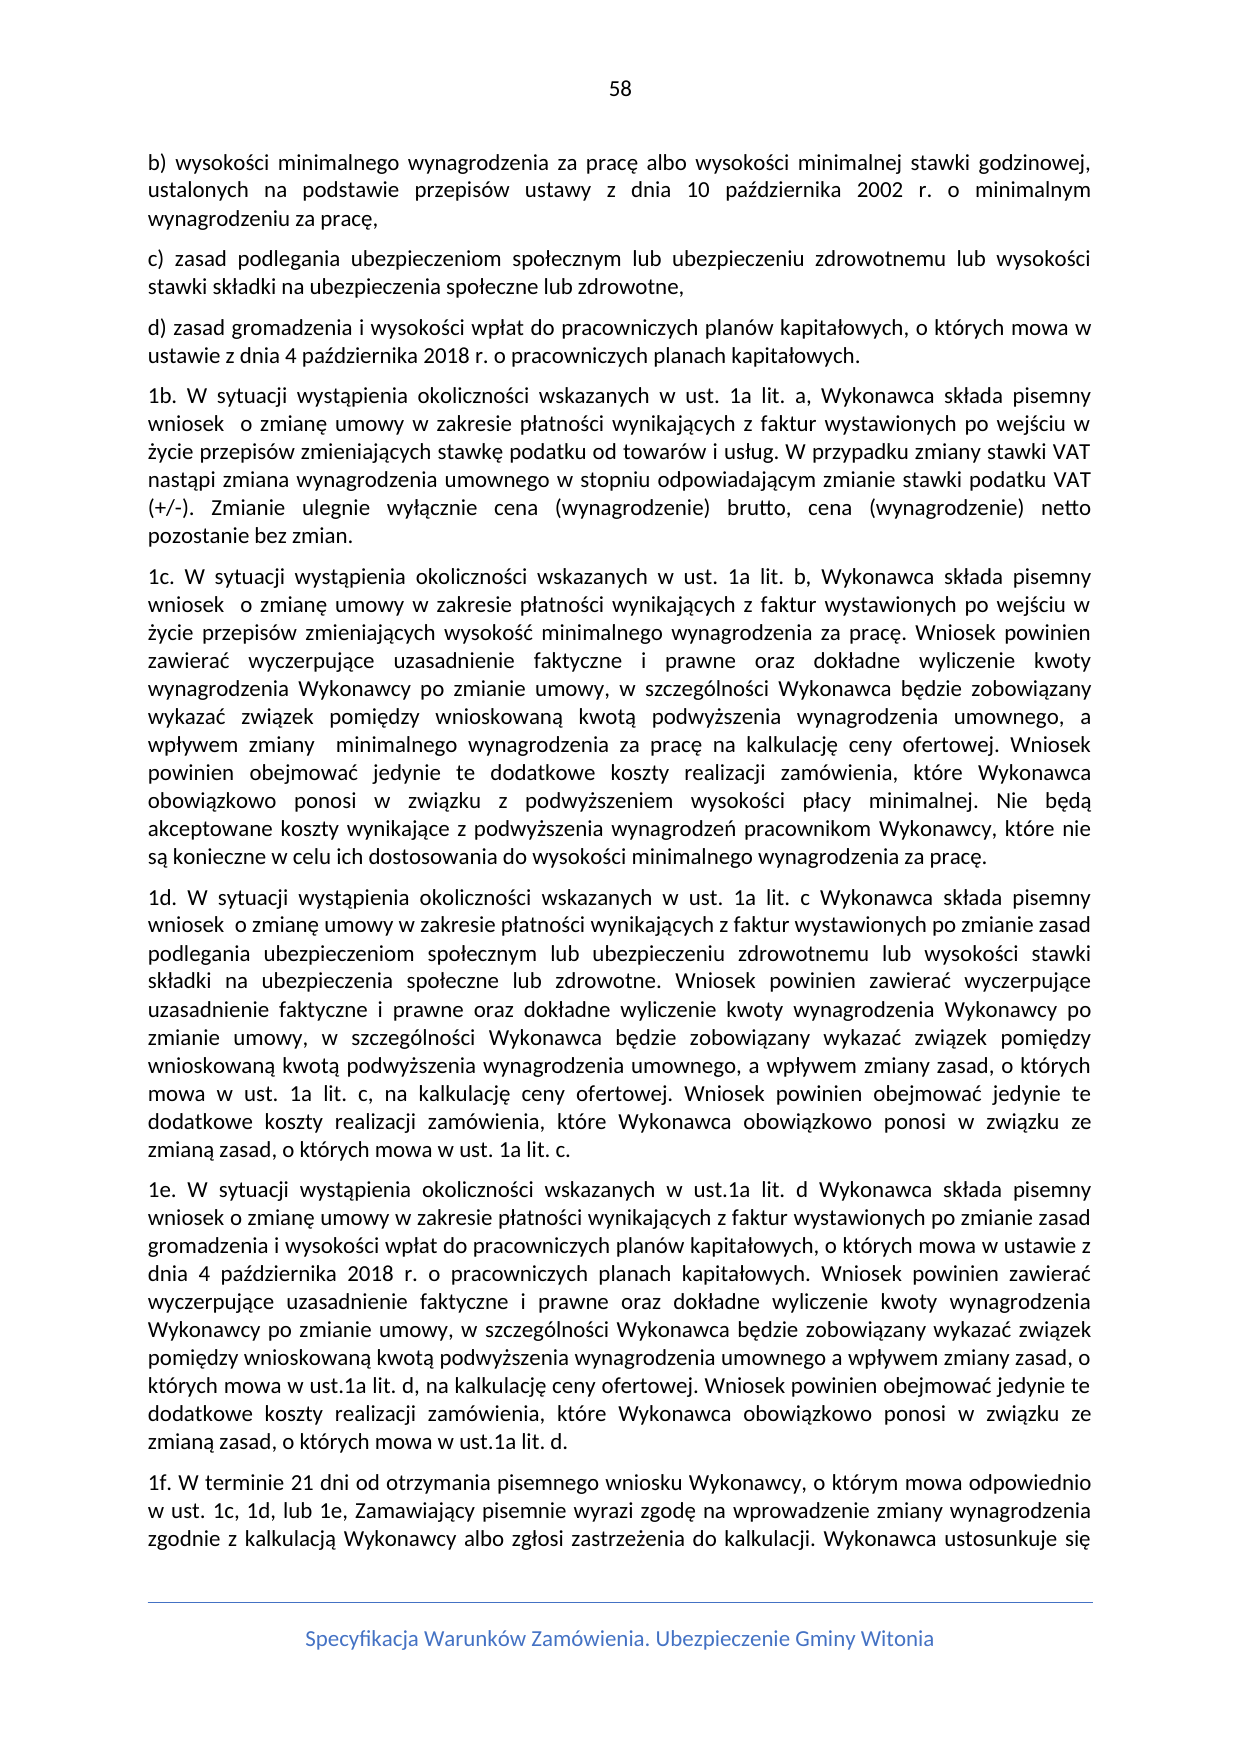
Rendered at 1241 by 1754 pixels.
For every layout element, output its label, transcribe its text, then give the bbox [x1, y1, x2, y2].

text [148, 1468, 1093, 1552]
text 1e. W sytuacji wystąpienia okoliczności wskazanych w ust.1a lit. d Wykonawca składa pisemny wniosek o zmianę umowy w zakresie płatności wynikających z faktur wystawionych po zmianie zasad gromadzenia i wysokości wpłat do pracowniczych planów kapitałowych, o których mowa w ustawie z dnia 4 października 2018 r. o pracowniczych planach kapitałowych. Wniosek powinien zawierać wyczerpujące uzasadnienie faktyczne i prawne oraz dokładne wyliczenie kwoty wynagrodzenia Wykonawcy po zmianie umowy, w szczególności Wykonawca będzie zobowiązany wykazać związek pomiędzy wnioskowaną kwotą podwyższenia wynagrodzenia umownego a wpływem zmiany zasad, o których mowa w ust.1a lit. d, na kalkulację ceny ofertowej. Wniosek powinien obejmować jedynie te dodatkowe koszty realizacji zamówienia, które Wykonawca obowiązkowo ponosi w związku ze zmianą zasad, o których mowa w ust.1a lit. d. [148, 1175, 1093, 1456]
text d) zasad gromadzenia i wysokości wpłat do pracowniczych planów kapitałowych, o których mowa w ustawie z dnia 4 października 2018 r. o pracowniczych planach kapitałowych. [148, 313, 1093, 369]
text 1c. W sytuacji wystąpienia okoliczności wskazanych w ust. 1a lit. b, Wykonawca składa pisemny wniosek o zmianę umowy w zakresie płatności wynikających z faktur wystawionych po wejściu w życie przepisów zmieniających wysokość minimalnego wynagrodzenia za pracę. Wniosek powinien zawierać wyczerpujące uzasadnienie faktyczne i prawne oraz dokładne wyliczenie kwoty wynagrodzenia Wykonawcy po zmianie umowy, w szczególności Wykonawca będzie zobowiązany wykazać związek pomiędzy wnioskowaną kwotą podwyższenia wynagrodzenia umownego, a wpływem zmiany minimalnego wynagrodzenia za pracę na kalkulację ceny ofertowej. Wniosek powinien obejmować jedynie te dodatkowe koszty realizacji zamówienia, które Wykonawca obowiązkowo ponosi w związku z podwyższeniem wysokości płacy minimalnej. Nie będą akceptowane koszty wynikające z podwyższenia wynagrodzeń pracownikom Wykonawcy, które nie są konieczne w celu ich dostosowania do wysokości minimalnego wynagrodzenia za pracę. [148, 562, 1093, 870]
text 1b. W sytuacji wystąpienia okoliczności wskazanych w ust. 1a lit. a, Wykonawca składa pisemny wniosek o zmianę umowy w zakresie płatności wynikających z faktur wystawionych po wejściu w życie przepisów zmieniających stawkę podatku od towarów i usług. W przypadku zmiany stawki VAT nastąpi zmiana wynagrodzenia umownego w stopniu odpowiadającym zmianie stawki podatku VAT (+/-). Zmianie ulegnie wyłącznie cena (wynagrodzenie) brutto, cena (wynagrodzenie) netto pozostanie bez zmian. [148, 381, 1093, 549]
text c) zasad podlegania ubezpieczeniom społecznym lub ubezpieczeniu zdrowotnemu lub wysokości stawki składki na ubezpieczenia społeczne lub zdrowotne, [148, 244, 1093, 300]
text b) wysokości minimalnego wynagrodzenia za pracę albo wysokości minimalnej stawki godzinowej, ustalonych na podstawie przepisów ustawy z dnia 10 października 2002 r. o minimalnym wynagrodzeniu za pracę, [148, 148, 1093, 232]
text 1d. W sytuacji wystąpienia okoliczności wskazanych w ust. 1a lit. c Wykonawca składa pisemny wniosek o zmianę umowy w zakresie płatności wynikających z faktur wystawionych po zmianie zasad podlegania ubezpieczeniom społecznym lub ubezpieczeniu zdrowotnemu lub wysokości stawki składki na ubezpieczenia społeczne lub zdrowotne. Wniosek powinien zawierać wyczerpujące uzasadnienie faktyczne i prawne oraz dokładne wyliczenie kwoty wynagrodzenia Wykonawcy po zmianie umowy, w szczególności Wykonawca będzie zobowiązany wykazać związek pomiędzy wnioskowaną kwotą podwyższenia wynagrodzenia umownego, a wpływem zmiany zasad, o których mowa w ust. 1a lit. c, na kalkulację ceny ofertowej. Wniosek powinien obejmować jedynie te dodatkowe koszty realizacji zamówienia, które Wykonawca obowiązkowo ponosi w związku ze zmianą zasad, o których mowa w ust. 1a lit. c. [148, 883, 1093, 1163]
